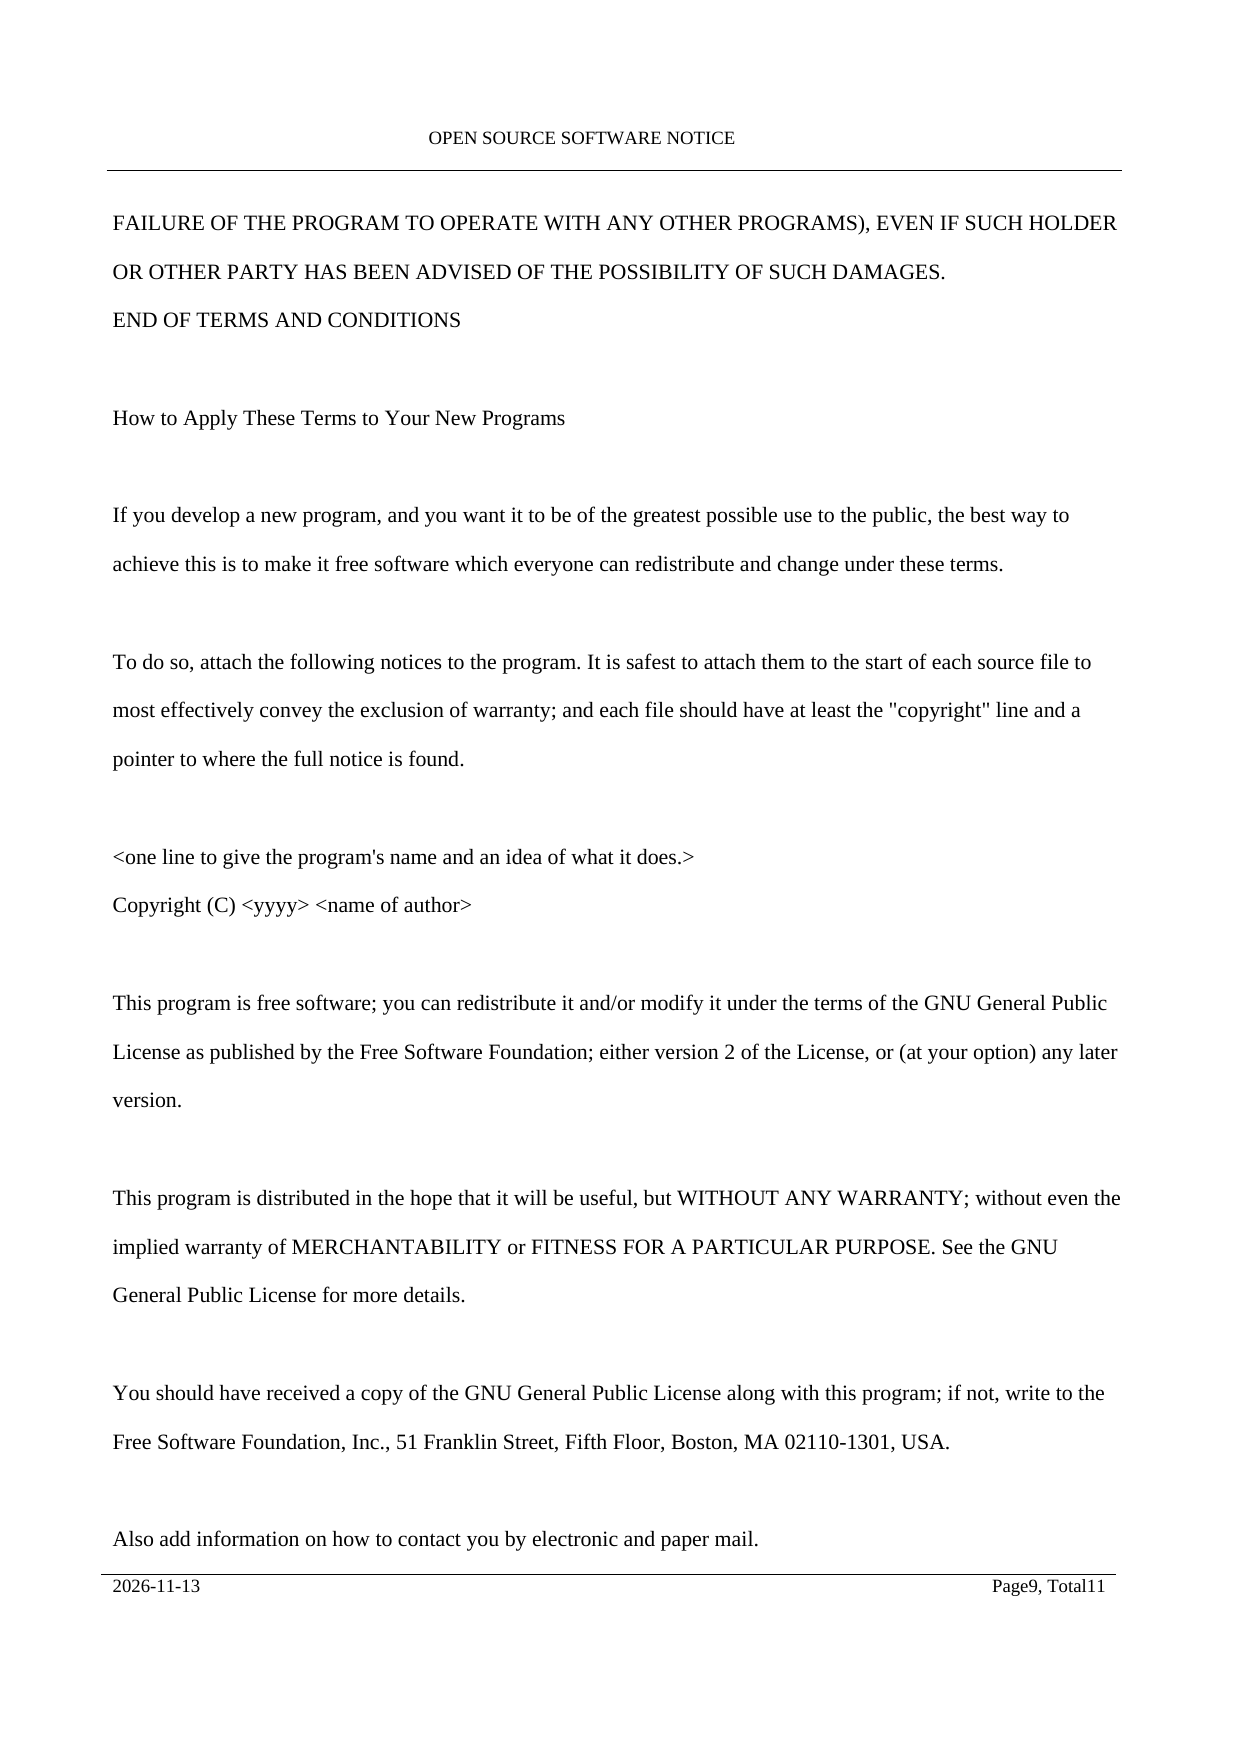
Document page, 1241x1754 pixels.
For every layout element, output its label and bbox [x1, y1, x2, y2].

text [112, 206, 1128, 1555]
